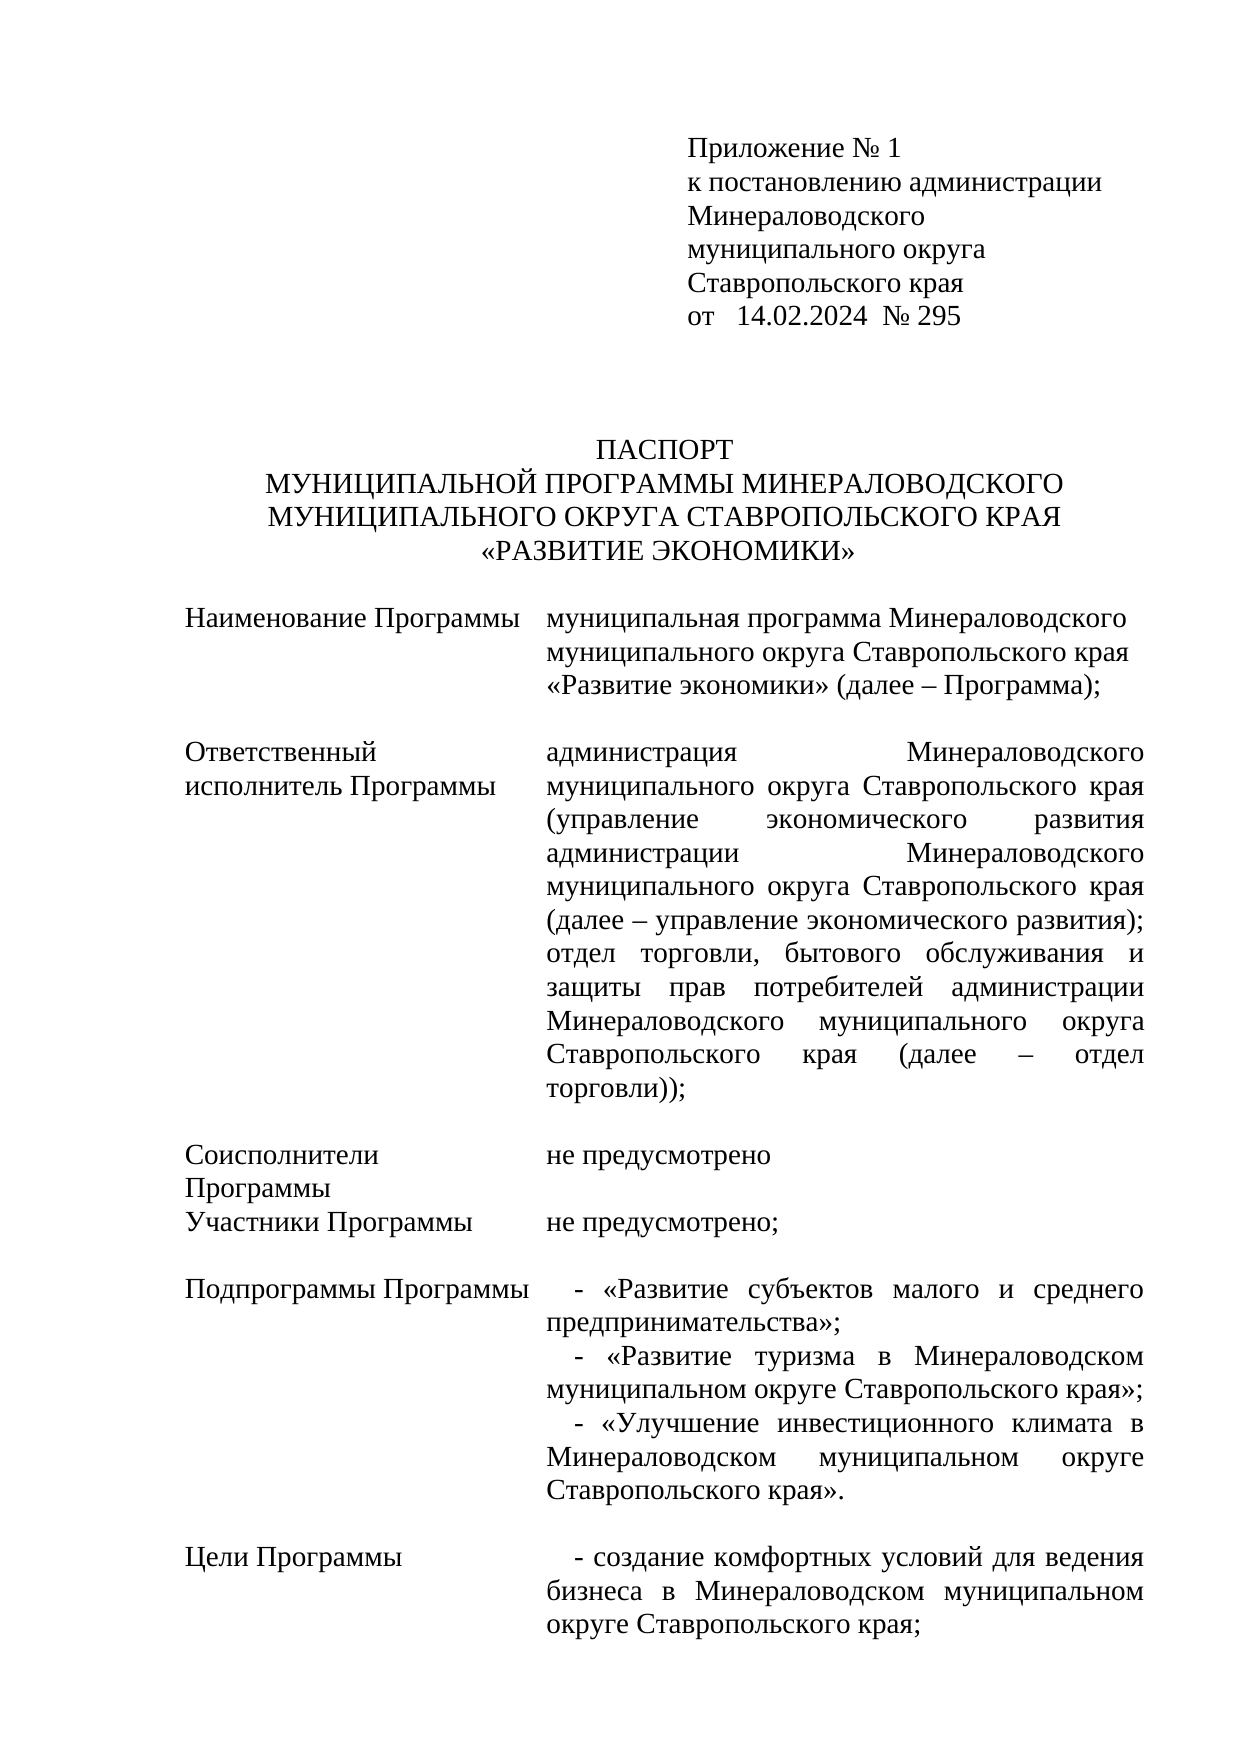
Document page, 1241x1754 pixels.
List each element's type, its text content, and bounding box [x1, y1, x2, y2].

table_header муниципальная программа Минераловодского муниципального округа Ставропольского края «Развитие экономики» (далее – Программа); [539, 600, 1152, 734]
table_cell не предусмотрено [539, 1137, 1152, 1204]
table_cell - «Развитие субъектов малого и среднего предпринимательства»; - «Развитие туризма в Минераловодском муниципальном округе Ставропольского края»; - «Улучшение инвестиционного климата в Минераловодском муниципальном округе Ставропольского края». [539, 1271, 1152, 1539]
table_cell Соисполнители Программы [177, 1137, 539, 1204]
table_cell Подпрограммы Программы [177, 1271, 539, 1539]
text ПАСПОРТ [177, 432, 1152, 466]
table_header Наименование Программы [177, 600, 539, 734]
table_header Приложение № 1 к постановлению администрации Минераловодского муниципального округа Ставропольского края от 14.02.2024 № 295 [676, 131, 1152, 332]
table_cell не предусмотрено; [539, 1204, 1152, 1271]
table_cell Ответственный исполнитель Программы [177, 734, 539, 1137]
text МУНИЦИПАЛЬНОЙ ПРОГРАММЫ МИНЕРАЛОВОДСКОГО МУНИЦИПАЛЬНОГО ОКРУГА СТАВРОПОЛЬСКОГО КРАЯ [177, 466, 1152, 533]
table_cell администрация Минераловодского муниципального округа Ставропольского края (управление экономического развития администрации Минераловодского муниципального округа Ставропольского края (далее – управление экономического развития); отдел торговли, бытового обслуживания и защиты прав потребителей администрации Минераловодского муниципального округа Ставропольского края (далее – отдел торговли)); [539, 734, 1152, 1137]
table_cell Участники Программы [177, 1204, 539, 1271]
text «РАЗВИТИЕ ЭКОНОМИКИ» [177, 533, 1152, 567]
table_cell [539, 1539, 1152, 1640]
table_cell Цели Программы [177, 1539, 539, 1640]
